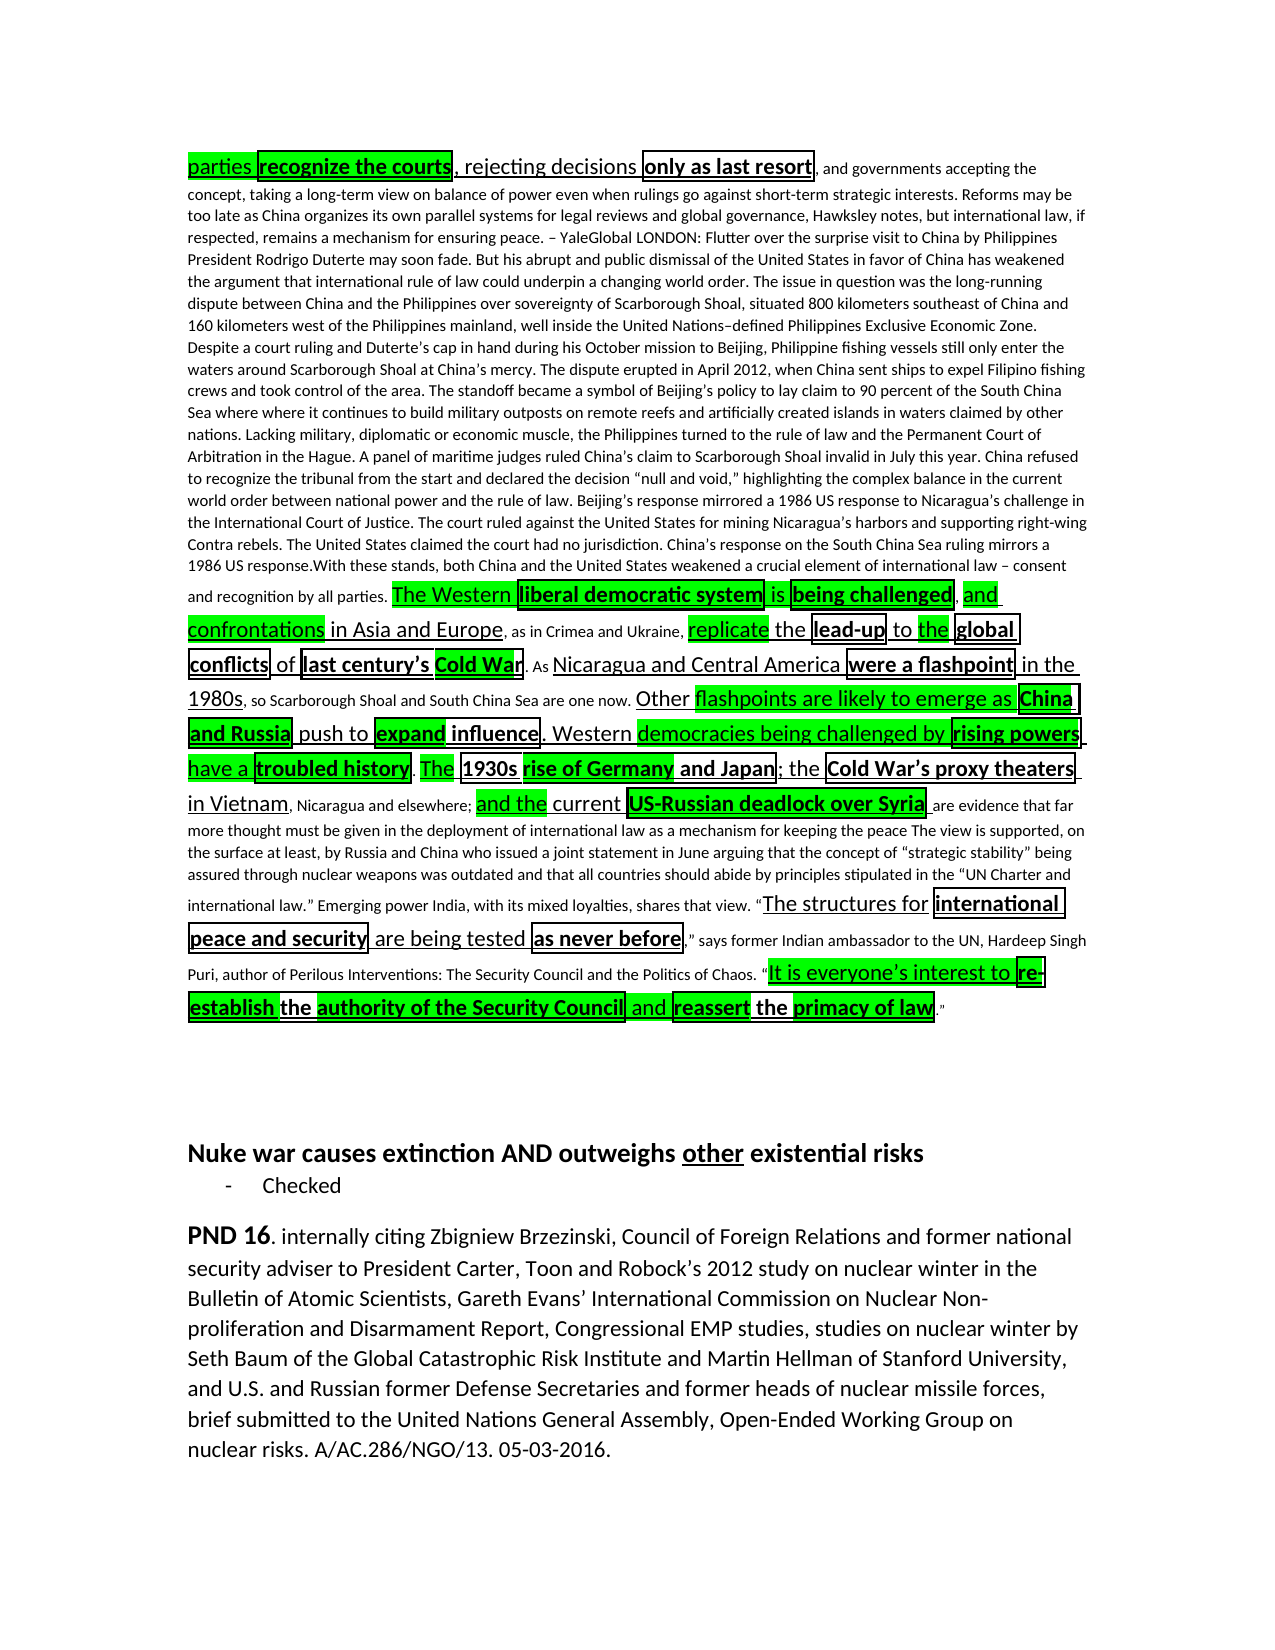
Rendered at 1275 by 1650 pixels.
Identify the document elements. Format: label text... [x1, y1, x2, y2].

list Checked [225, 1172, 1087, 1200]
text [187, 150, 1087, 743]
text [187, 1218, 1087, 1463]
subtitle Nuke war causes extinction AND outweighs other existential risks [187, 1136, 1087, 1169]
